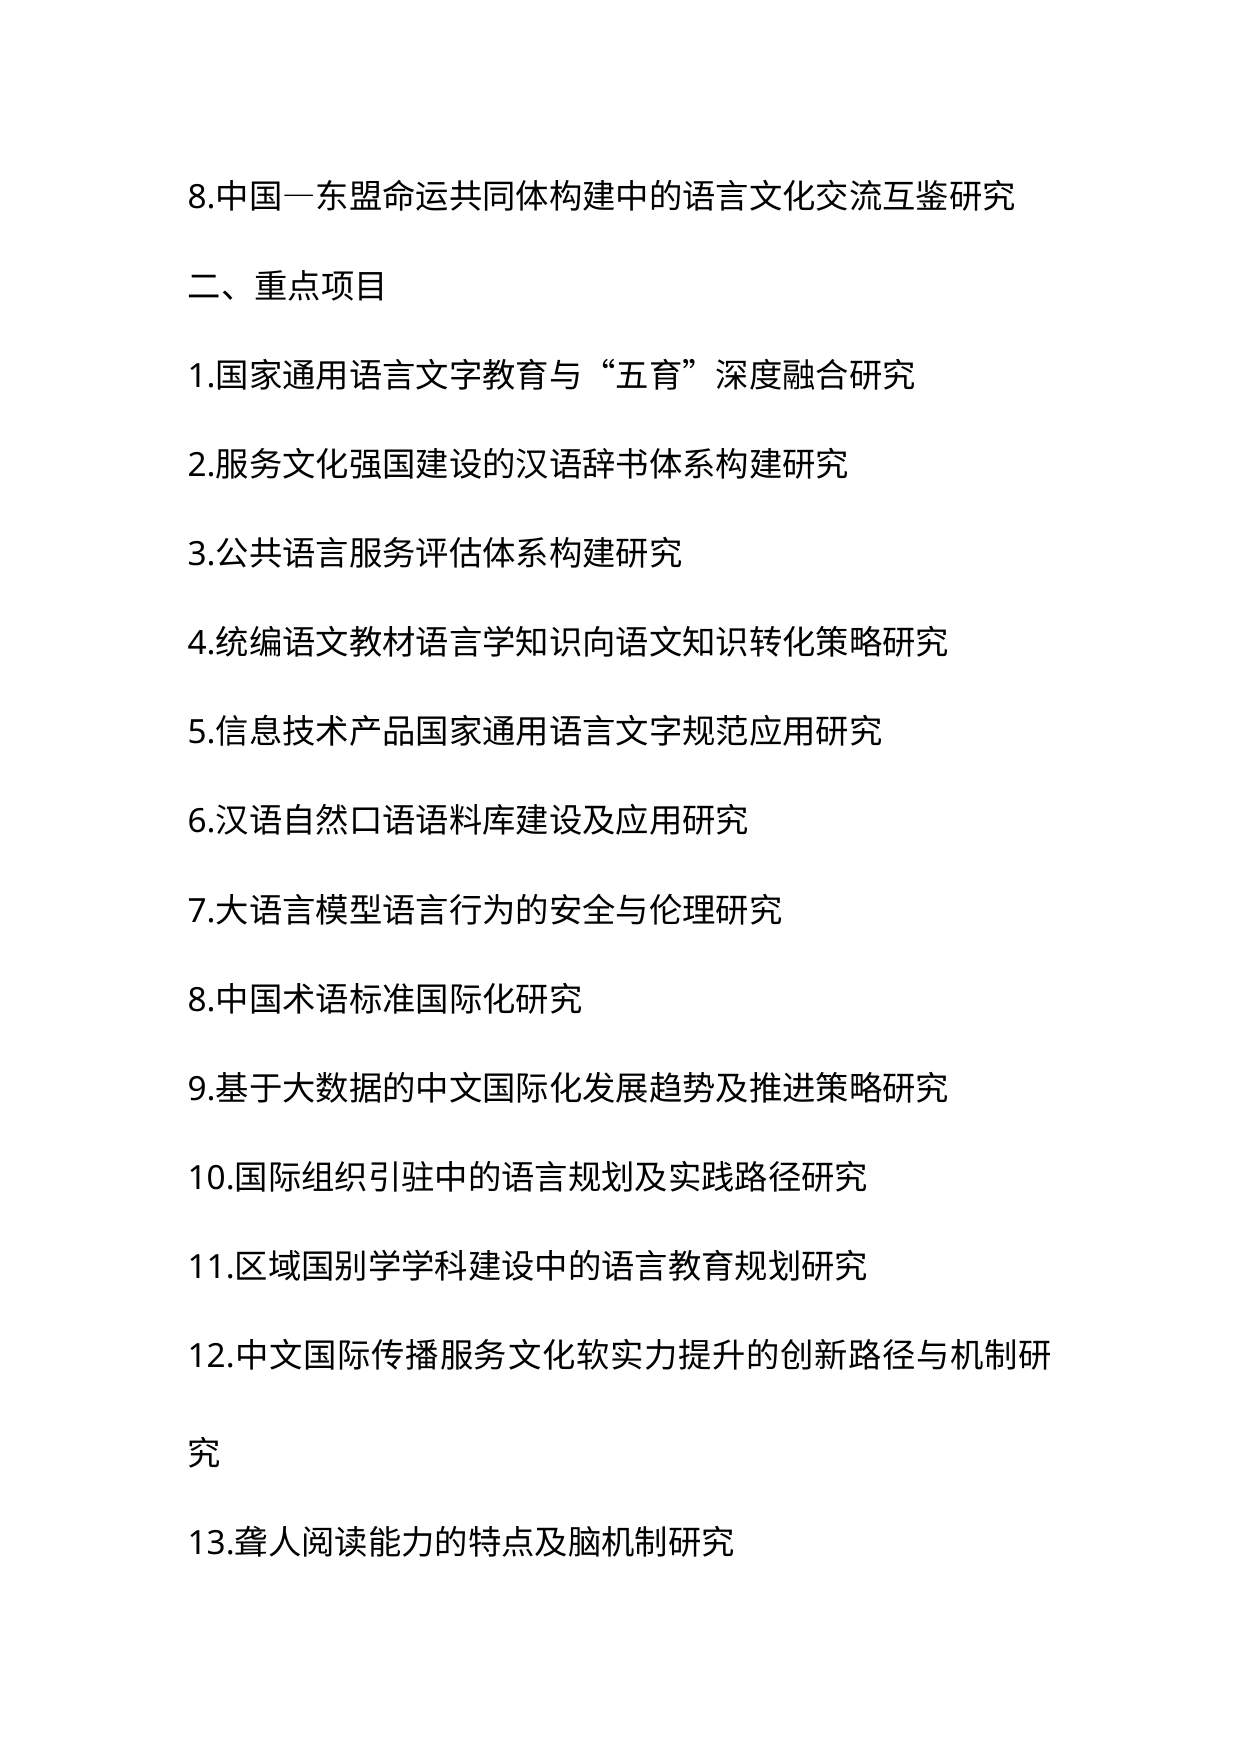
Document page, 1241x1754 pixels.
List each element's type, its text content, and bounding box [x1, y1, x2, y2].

text 4.统编语文教材语言学知识向语文知识转化策略研究 [187, 608, 1053, 673]
text 5.信息技术产品国家通用语言文字规范应用研究 [187, 697, 1053, 762]
text 7.大语言模型语言行为的安全与伦理研究 [187, 875, 1053, 940]
text 11.区域国别学学科建设中的语言教育规划研究 [187, 1232, 1053, 1297]
text 8.中国术语标准国际化研究 [187, 964, 1053, 1029]
text 12.中文国际传播服务文化软实力提升的创新路径与机制研究 [187, 1321, 1053, 1483]
text 1.国家通用语言文字教育与“五育”深度融合研究 [187, 340, 1053, 405]
text 2.服务文化强国建设的汉语辞书体系构建研究 [187, 429, 1053, 494]
text 3.公共语言服务评估体系构建研究 [187, 518, 1053, 583]
text 9.基于大数据的中文国际化发展趋势及推进策略研究 [187, 1053, 1053, 1118]
text 13.聋人阅读能力的特点及脑机制研究 [187, 1508, 1053, 1573]
text 10.国际组织引驻中的语言规划及实践路径研究 [187, 1143, 1053, 1208]
text 6.汉语自然口语语料库建设及应用研究 [187, 786, 1053, 851]
text 8.中国—东盟命运共同体构建中的语言文化交流互鉴研究 [187, 162, 1053, 227]
text 二、重点项目 [187, 251, 1053, 316]
